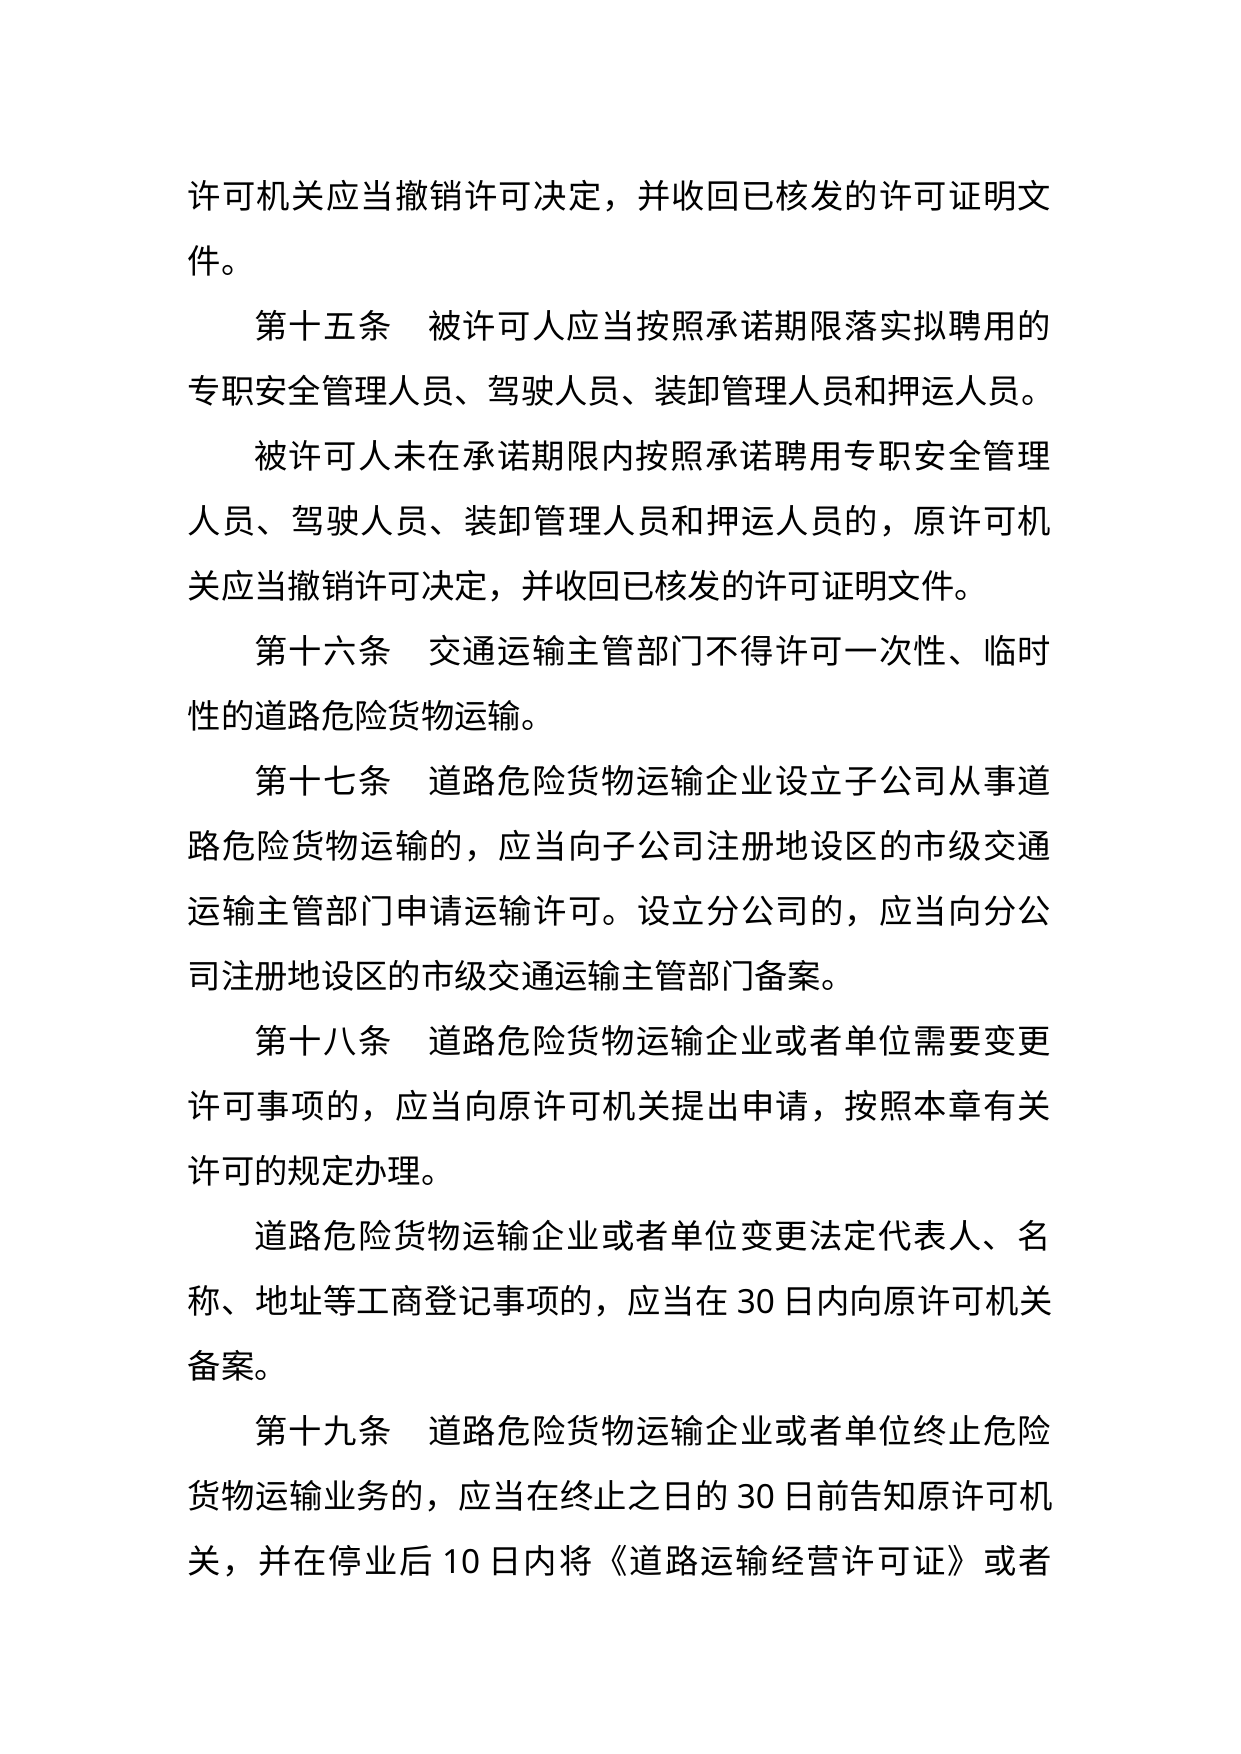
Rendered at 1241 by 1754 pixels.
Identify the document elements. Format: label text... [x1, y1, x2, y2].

text 第十五条 被许可人应当按照承诺期限落实拟聘用的专职安全管理人员、驾驶人员、装卸管理人员和押运人员。 [187, 292, 1053, 422]
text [187, 162, 1053, 292]
text 被许可人未在承诺期限内按照承诺聘用专职安全管理人员、驾驶人员、装卸管理人员和押运人员的，原许可机关应当撤销许可决定，并收回已核发的许可证明文件。 [187, 422, 1053, 617]
text 道路危险货物运输企业或者单位变更法定代表人、名称、地址等工商登记事项的，应当在30日内向原许可机关备案。 [187, 1202, 1053, 1397]
text 第十八条 道路危险货物运输企业或者单位需要变更许可事项的，应当向原许可机关提出申请，按照本章有关许可的规定办理。 [187, 1007, 1053, 1202]
text 第十七条 道路危险货物运输企业设立子公司从事道路危险货物运输的，应当向子公司注册地设区的市级交通运输主管部门申请运输许可。设立分公司的，应当向分公司注册地设区的市级交通运输主管部门备案。 [187, 747, 1053, 1007]
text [187, 1397, 1053, 1592]
text 第十六条 交通运输主管部门不得许可一次性、临时性的道路危险货物运输。 [187, 617, 1053, 747]
